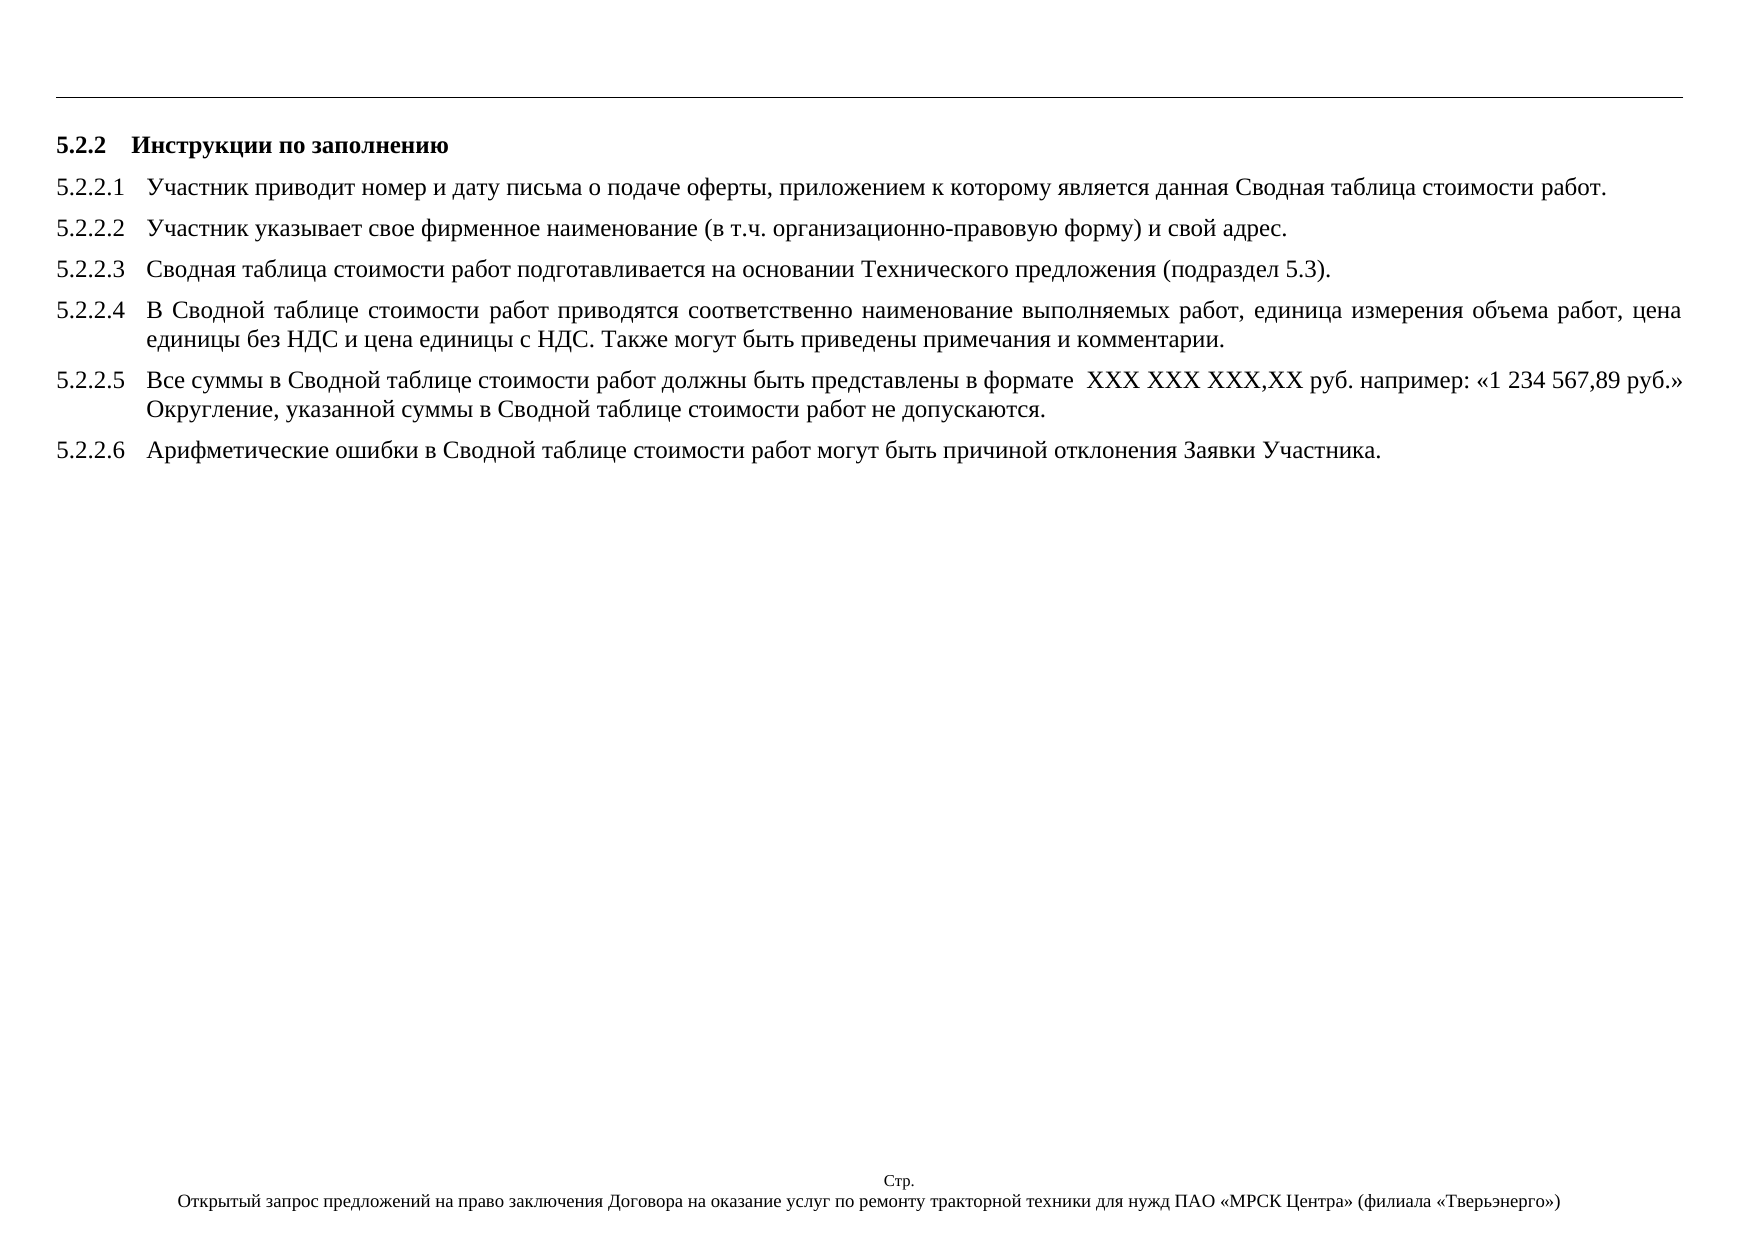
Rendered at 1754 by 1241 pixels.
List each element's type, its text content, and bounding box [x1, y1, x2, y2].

list Сводная таблица стоимости работ подготавливается на основании Технического предложения (подраздел 5.3). [56, 254, 1683, 283]
list В Сводной таблице стоимости работ приводятся соответственно наименование выполняемых работ, единица измерения объема работ, цена единицы без НДС и цена единицы с НДС. Также могут быть приведены примечания и комментарии. [56, 296, 1683, 353]
list Арифметические ошибки в Сводной таблице стоимости работ могут быть причиной отклонения Заявки Участника. [56, 436, 1683, 464]
list Участник указывает свое фирменное наименование (в т.ч. организационно-правовую форму) и свой адрес. [56, 213, 1683, 242]
list Участник приводит номер и дату письма о подаче оферты, приложением к которому является данная Сводная таблица стоимости работ. [56, 172, 1683, 201]
list Все суммы в Сводной таблице стоимости работ должны быть представлены в формате XXX XXX XXX,XX руб. например: «1 234 567,89 руб.» Округление, указанной суммы в Сводной таблице стоимости работ не допускаются. [56, 366, 1683, 423]
subtitle Инструкции по заполнению [56, 131, 1683, 159]
